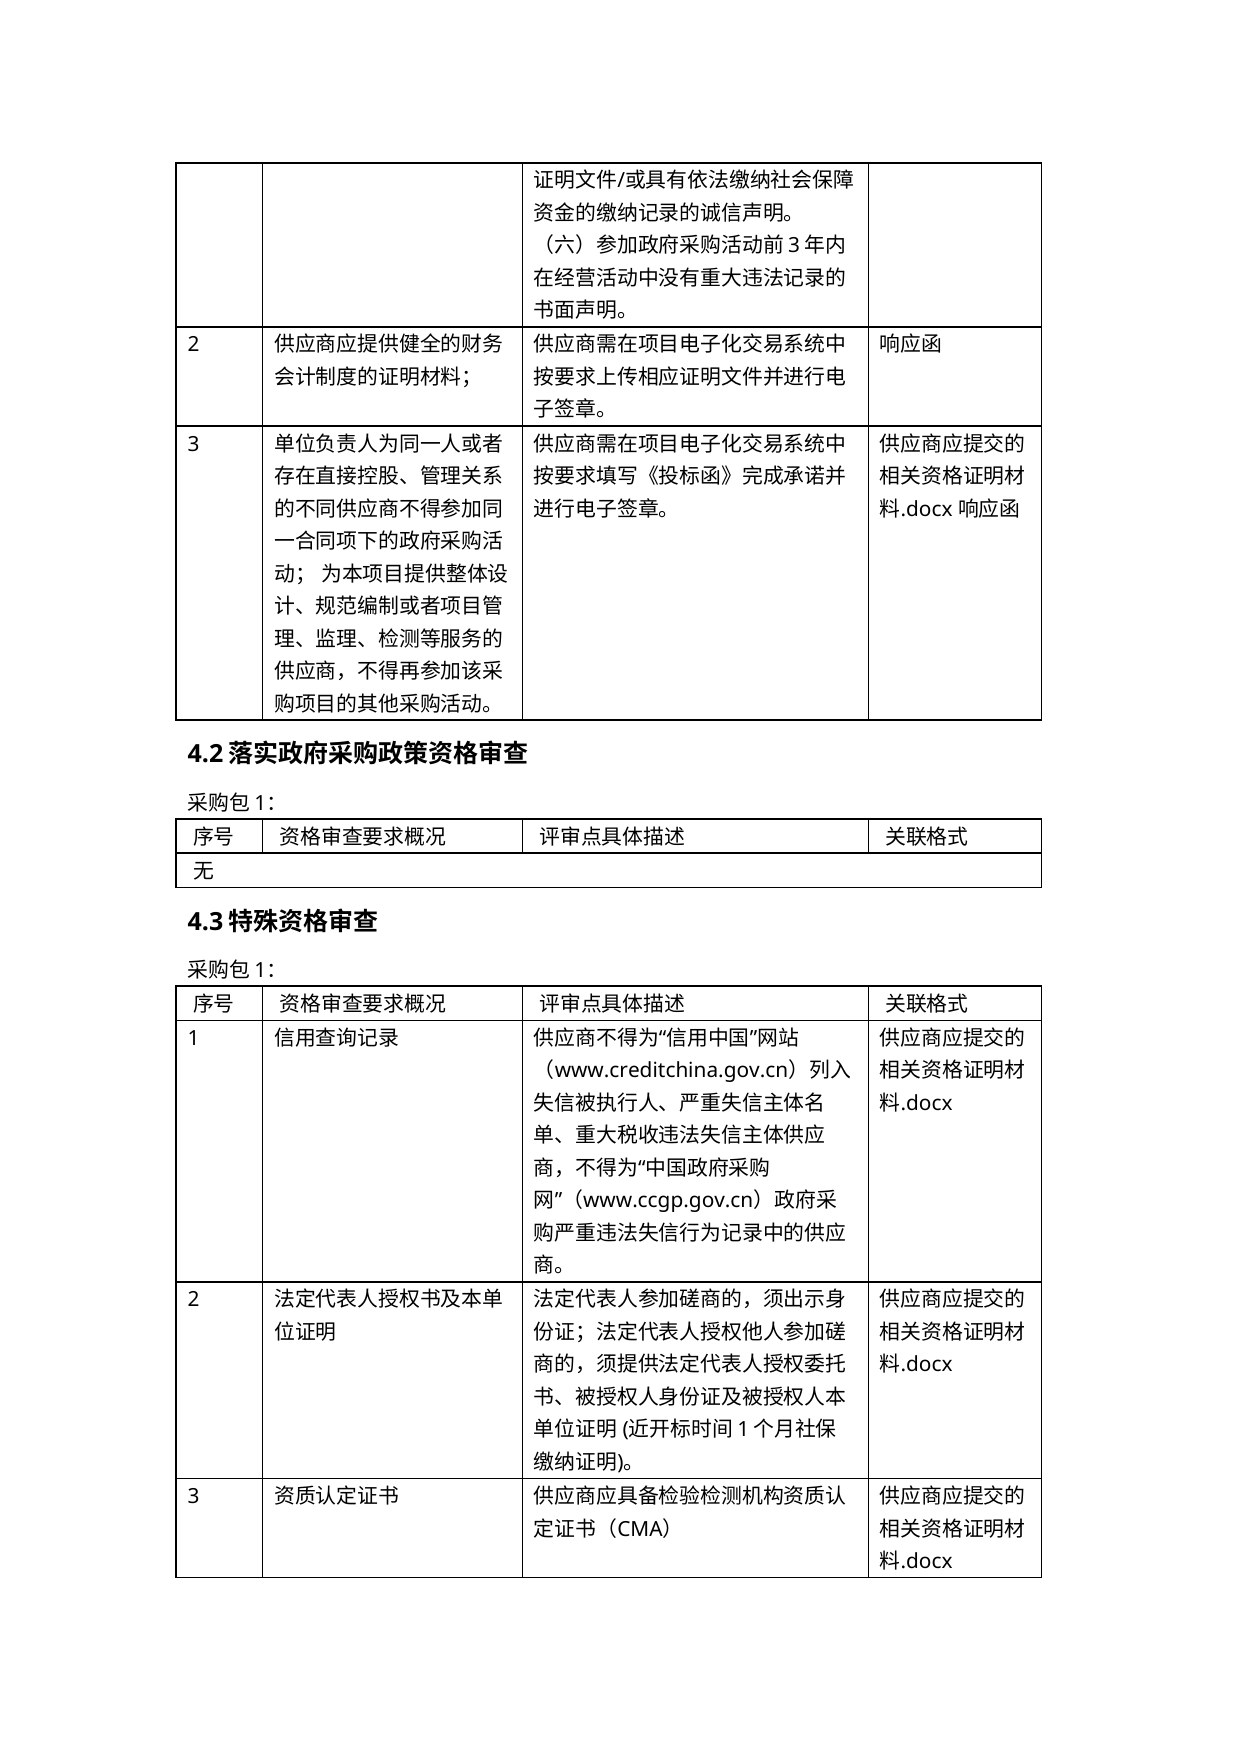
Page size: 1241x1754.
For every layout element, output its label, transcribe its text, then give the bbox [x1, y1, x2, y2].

table_header 资格审查要求概况 [263, 820, 522, 852]
table_cell 供应商应提供健全的财务会计制度的证明材料； [263, 328, 522, 425]
table_header 序号 [177, 987, 262, 1019]
table_cell 2 [177, 328, 262, 425]
table_cell 法定代表人授权书及本单位证明 [263, 1283, 522, 1478]
table_cell 3 [177, 1479, 262, 1577]
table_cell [523, 164, 868, 326]
table_cell 供应商应具备检验检测机构资质认定证书（CMA） [523, 1479, 868, 1577]
table_cell 供应商不得为“信用中国”网站（www.creditchina.gov.cn）列入失信被执行人、严重失信主体名单、重大税收违法失信主体供应商，不得为“中国政府采购网”（www.ccgp.gov.cn）政府采购严重违法失信行为记录中的供应商。 [523, 1021, 868, 1281]
text 4.3特殊资格审查 [187, 888, 1053, 953]
table_header 评审点具体描述 [523, 820, 868, 852]
text 采购包1： [187, 786, 1053, 818]
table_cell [263, 164, 522, 326]
table_cell 1 [177, 1021, 262, 1281]
table_header 关联格式 [869, 820, 1041, 852]
text 采购包1： [187, 953, 1053, 985]
table_cell 响应函 [869, 328, 1041, 425]
table_header 评审点具体描述 [523, 987, 868, 1019]
table_cell 资质认定证书 [263, 1479, 522, 1577]
table_cell 3 [177, 427, 262, 719]
table_cell 1 [177, 164, 262, 326]
table_cell 供应商需在项目电子化交易系统中按要求上传相应证明文件并进行电子签章。 [523, 328, 868, 425]
table_cell 供应商应提交的相关资格证明材料.docx [869, 1283, 1041, 1478]
table_cell 供应商应提交的相关资格证明材料.docx [869, 1479, 1041, 1577]
text 4.2落实政府采购政策资格审查 [187, 721, 1053, 786]
table_header 资格审查要求概况 [263, 987, 522, 1019]
table_cell 信用查询记录 [263, 1021, 522, 1281]
table_header 序号 [177, 820, 262, 852]
table_cell 供应商应提交的相关资格证明材料.docx [869, 1021, 1041, 1281]
table_cell 供应商应提交的相关资格证明材料.docx 响应函 [869, 427, 1041, 719]
table_cell 2 [177, 1283, 262, 1478]
table_header 关联格式 [869, 987, 1041, 1019]
table_cell 无 [177, 854, 1041, 886]
table_cell 单位负责人为同一人或者存在直接控股、管理关系的不同供应商不得参加同一合同项下的政府采购活动； 为本项目提供整体设计、规范编制或者项目管理、监理、检测等服务的供应商，不得再参加该采购项目的其他采购活动。 [263, 427, 522, 719]
table_cell 供应商需在项目电子化交易系统中按要求填写《投标函》完成承诺并进行电子签章。 [523, 427, 868, 719]
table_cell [869, 164, 1041, 326]
table_cell 法定代表人参加磋商的，须出示身份证；法定代表人授权他人参加磋商的，须提供法定代表人授权委托书、被授权人身份证及被授权人本单位证明 (近开标时间1个月社保缴纳证明)。 [523, 1283, 868, 1478]
